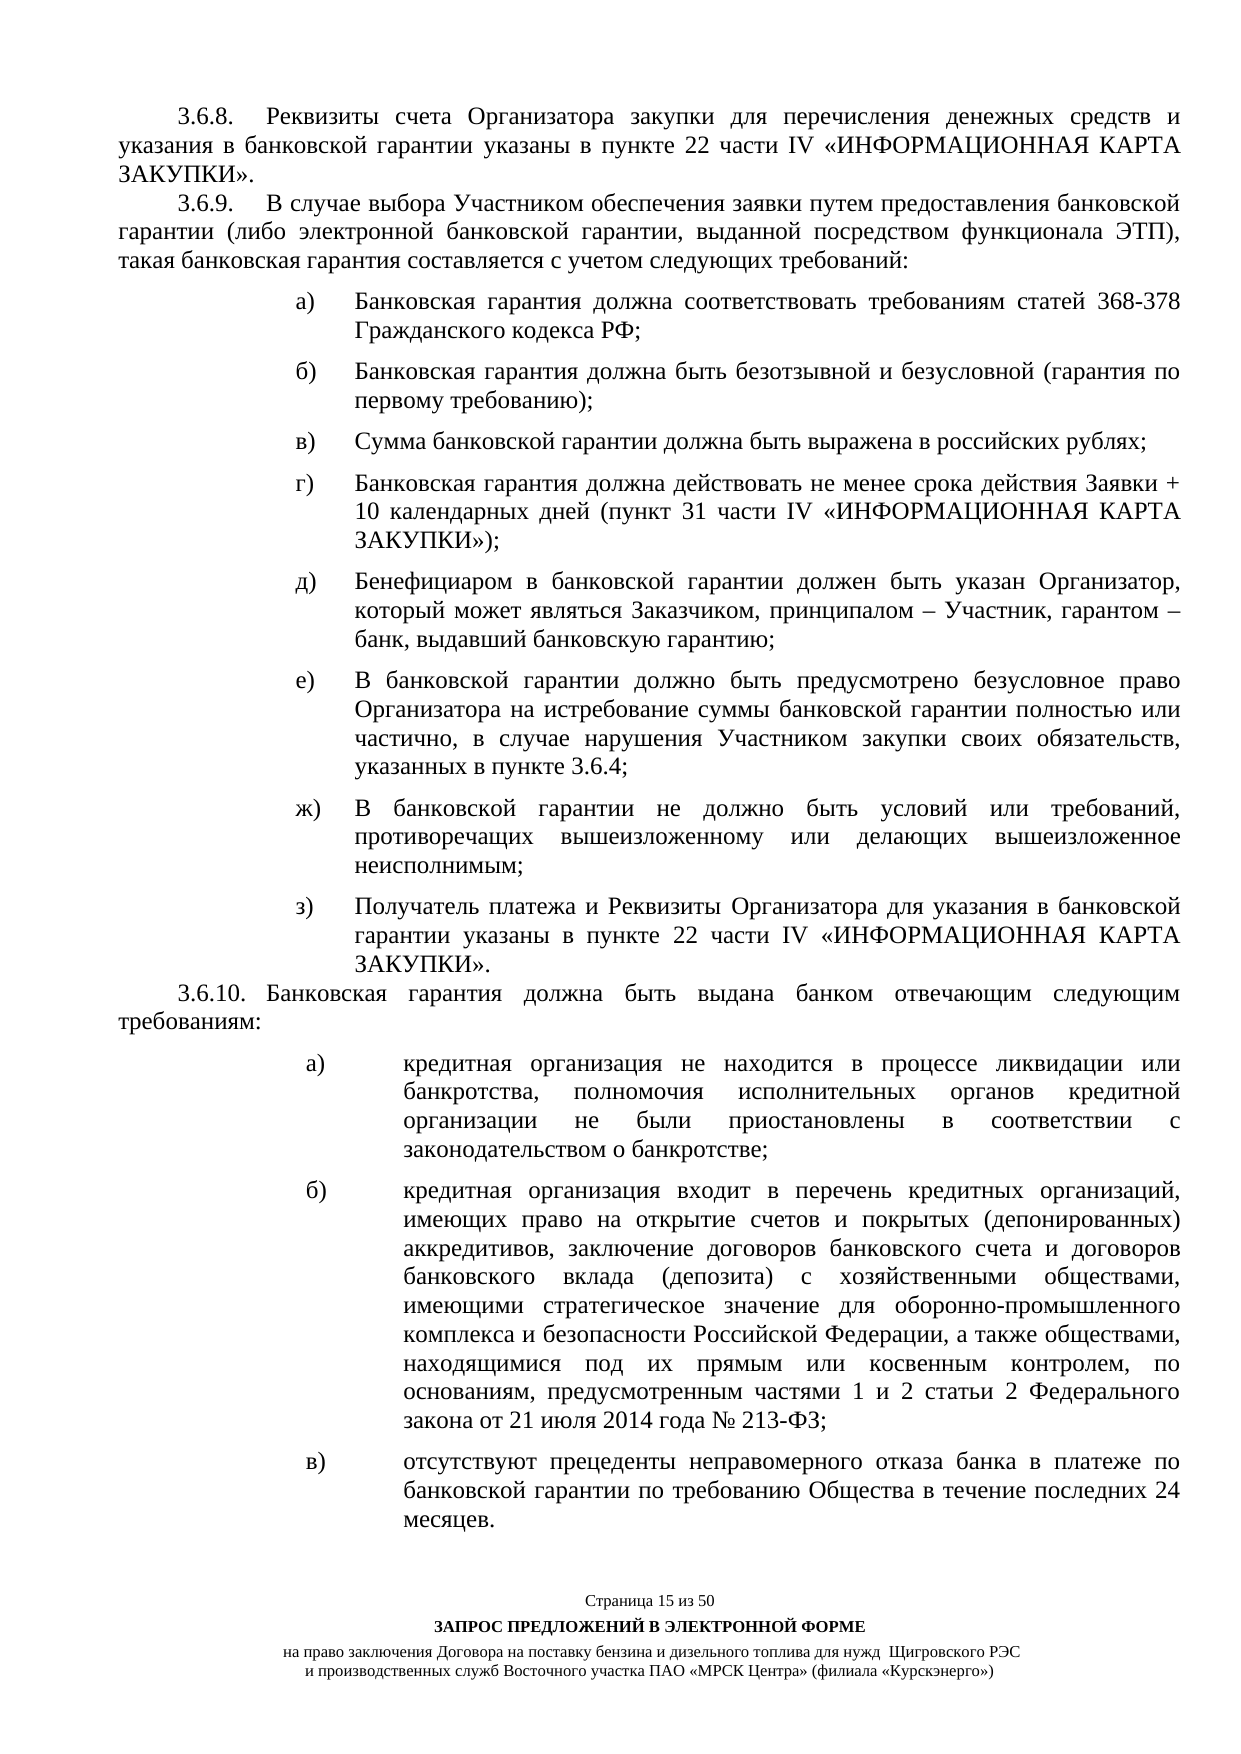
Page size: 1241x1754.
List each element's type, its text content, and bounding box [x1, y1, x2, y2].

list Банковская гарантия должна действовать не менее срока действия Заявки + 10 календарных дней (пункт 31 части IV «ИНФОРМАЦИОННАЯ КАРТА ЗАКУПКИ»); [295, 468, 1181, 554]
list В банковской гарантии должно быть предусмотрено безусловное право Организатора на истребование суммы банковской гарантии полностью или частично, в случае нарушения Участником закупки своих обязательств, указанных в пункте 3.6.4; [295, 665, 1181, 780]
list Сумма банковской гарантии должна быть выражена в российских рублях; [295, 426, 1181, 455]
subtitle Банковская гарантия должна быть выдана банком отвечающим следующим требованиям: [118, 978, 1181, 1035]
list отсутствуют прецеденты неправомерного отказа банка в платеже по банковской гарантии по требованию Общества в течение последних 24 месяцев. [306, 1446, 1181, 1533]
list Получатель платежа и Реквизиты Организатора для указания в банковской гарантии указаны в пункте 22 части IV «ИНФОРМАЦИОННАЯ КАРТА ЗАКУПКИ». [295, 891, 1181, 978]
list В банковской гарантии не должно быть условий или требований, противоречащих вышеизложенному или делающих вышеизложенное неисполнимым; [295, 793, 1181, 879]
list кредитная организация не находится в процессе ликвидации или банкротства, полномочия исполнительных органов кредитной организации не были приостановлены в соответствии с законодательством о банкротстве; [306, 1048, 1181, 1163]
subtitle В случае выбора Участником обеспечения заявки путем предоставления банковской гарантии (либо электронной банковской гарантии, выданной посредством функционала ЭТП), такая банковская гарантия составляется с учетом следующих требований: [118, 188, 1181, 274]
list Банковская гарантия должна соответствовать требованиям статей 368-378 Гражданского кодекса РФ; [295, 286, 1181, 344]
list кредитная организация входит в перечень кредитных организаций, имеющих право на открытие счетов и покрытых (депонированных) аккредитивов, заключение договоров банковского счета и договоров банковского вклада (депозита) с хозяйственными обществами, имеющими стратегическое значение для оборонно-промышленного комплекса и безопасности Российской Федерации, а также обществами, находящимися под их прямым или косвенным контролем, по основаниям, предусмотренным частями 1 и 2 статьи 2 Федерального закона от 21 июля 2014 года № 213-ФЗ; [306, 1175, 1181, 1434]
subtitle Реквизиты счета Организатора закупки для перечисления денежных средств и указания в банковской гарантии указаны в пункте 22 части IV «ИНФОРМАЦИОННАЯ КАРТА ЗАКУПКИ». [118, 101, 1181, 188]
list Банковская гарантия должна быть безотзывной и безусловной (гарантия по первому требованию); [295, 356, 1181, 414]
list Бенефициаром в банковской гарантии должен быть указан Организатор, который может являться Заказчиком, принципалом – Участник, гарантом – банк, выдавший банковскую гарантию; [295, 566, 1181, 653]
